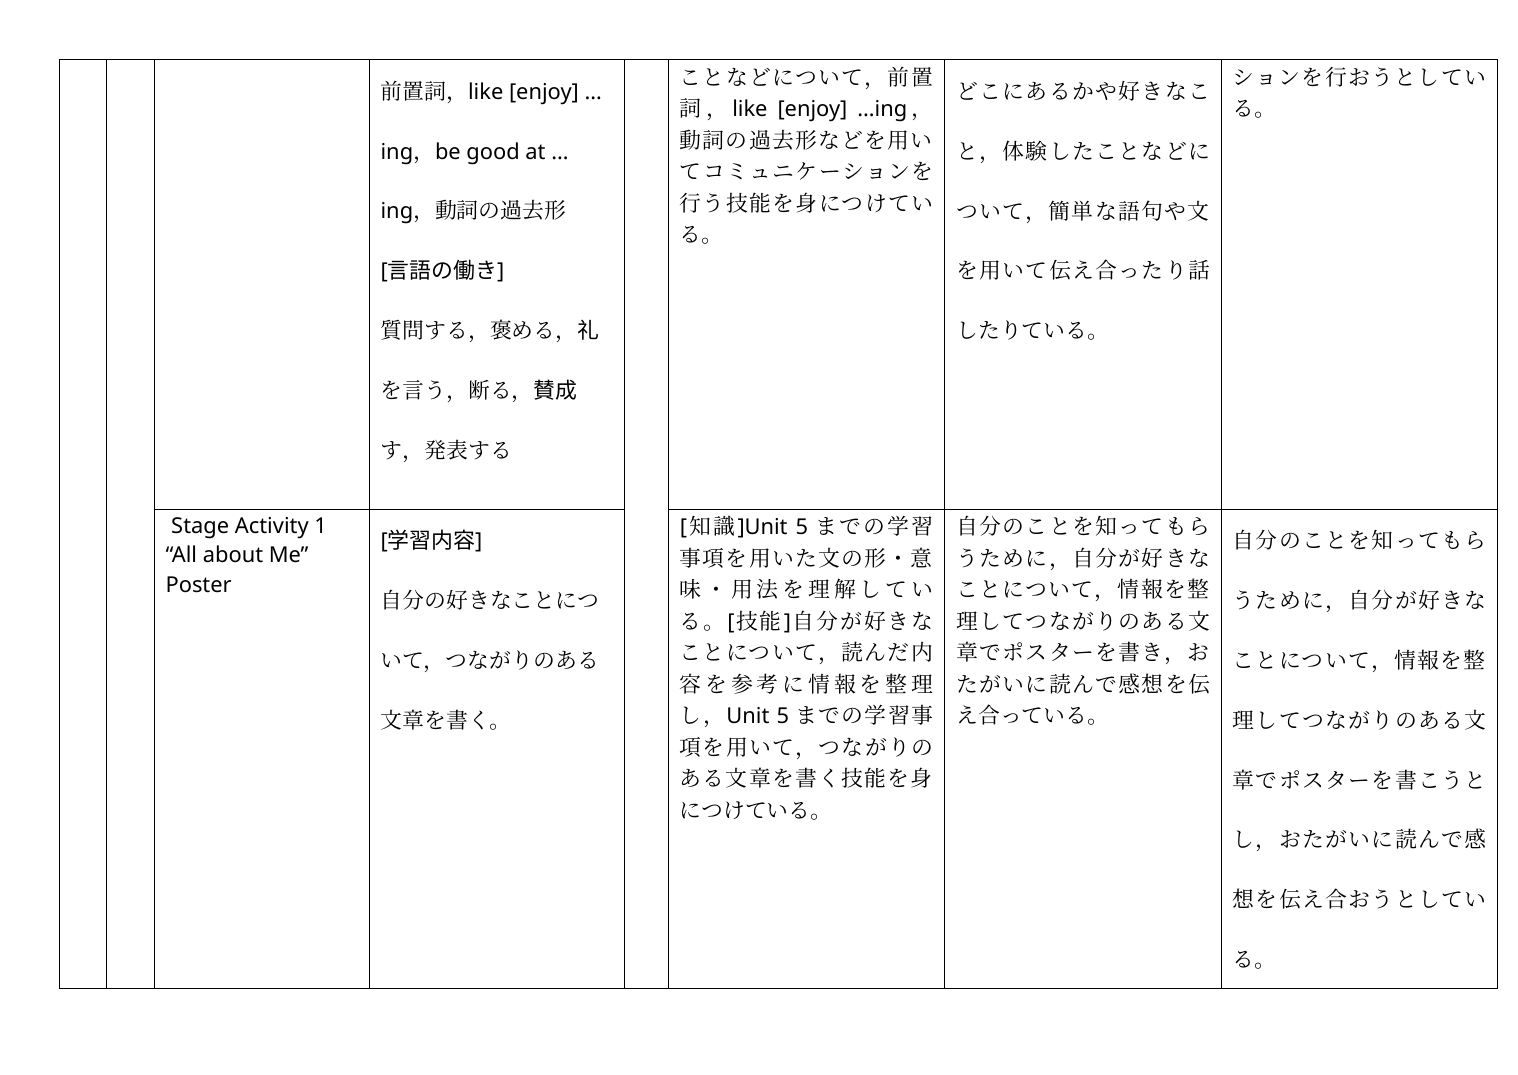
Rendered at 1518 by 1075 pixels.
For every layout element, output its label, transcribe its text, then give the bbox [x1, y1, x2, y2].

table_cell Stage Activity 1 “All about Me” Poster [155, 510, 369, 988]
table_cell 7 [107, 60, 154, 988]
table_cell 自分のことを知ってもらうために，自分が好きなことについて，情報を整理してつながりのある文章でポスターを書き，おたがいに読んで感想を伝え合っている。 [945, 510, 1221, 988]
table_cell 自分のことを知ってもらうために，自分が好きなことについて，情報を整理してつながりのある文章でポスターを書こうとし，おたがいに読んで感想を伝え合おうとしている。 [1222, 510, 1497, 988]
table_cell [学習内容] 自分の好きなことについて，つながりのある文章を書く。 [370, 510, 624, 988]
table_cell [知識]Unit 5までの学習事項を用いた文の形・意味・用法を理解している。[技能]自分が好きなことについて，読んだ内容を参考に情報を整理し，Unit 5までの学習事項を用いて，つながりのある文章を書く技能を身につけている。 [669, 510, 944, 988]
